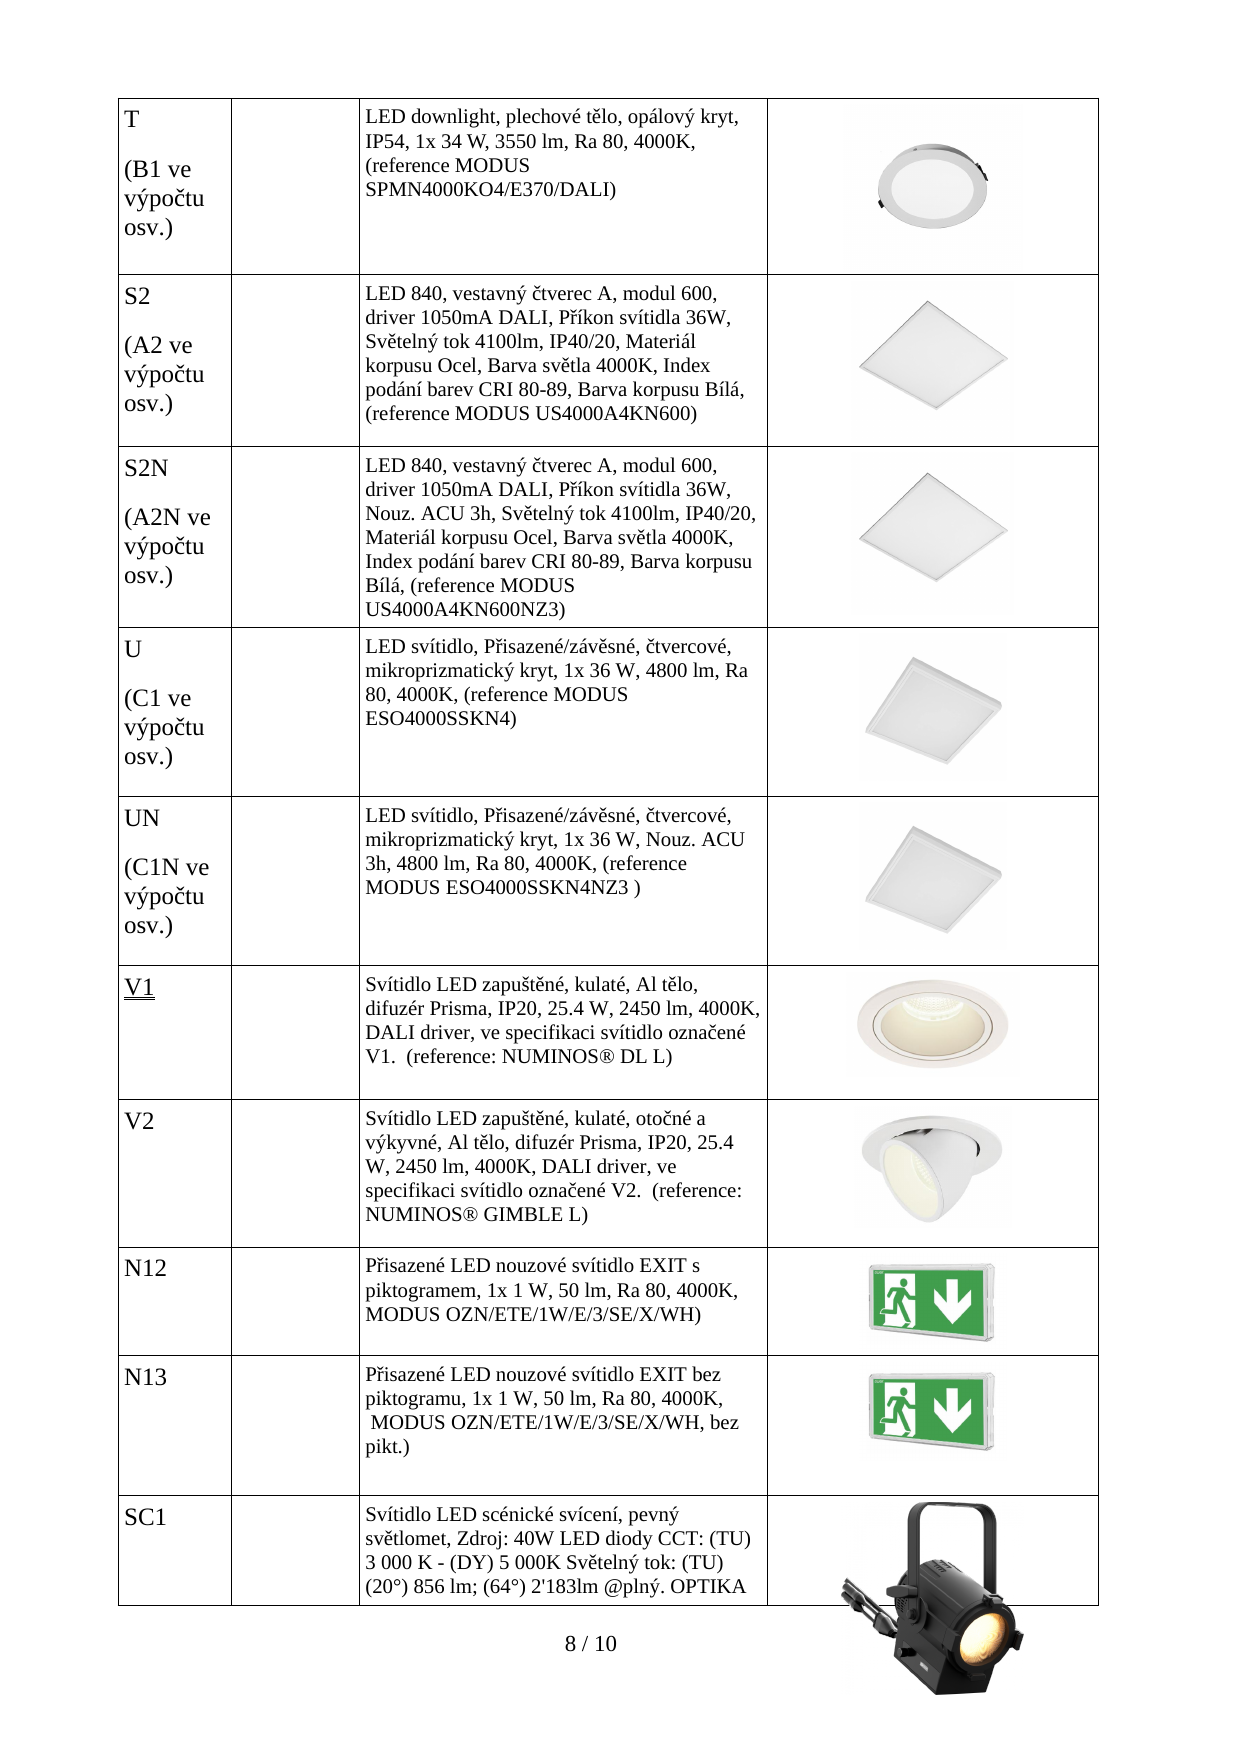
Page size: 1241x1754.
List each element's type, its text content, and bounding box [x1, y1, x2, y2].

table_cell V1 [119, 966, 231, 1099]
table_cell LED 840, vestavný čtverec A, modul 600, driver 1050mA DALI, Příkon svítidla 36W, Nouz. ACU 3h, Světelný tok 4100lm, IP40/20, Materiál korpusu Ocel, Barva světla 4000K, Index podání barev CRI 80-89, Barva korpusu Bílá, (reference MODUS US4000A4KN600NZ3) [360, 447, 767, 627]
table_cell Přisazené LED nouzové svítidlo EXIT bez piktogramu, 1x 1 W, 50 lm, Ra 80, 4000K, MODUS OZN/ETE/1W/E/3/SE/X/WH, bez pikt.) [360, 1356, 767, 1495]
table_cell [232, 275, 359, 446]
table_cell [768, 797, 1098, 965]
picture [846, 972, 1020, 1077]
table_cell N12 [119, 1248, 231, 1355]
table_cell [232, 797, 359, 965]
picture [854, 1106, 1012, 1228]
table_cell [232, 1100, 359, 1247]
picture [851, 452, 1014, 615]
table_cell [232, 447, 359, 627]
table_cell [232, 1356, 359, 1495]
picture [859, 633, 1007, 781]
table_cell V2 [119, 1100, 231, 1247]
picture [859, 1362, 1007, 1461]
table_cell Svítidlo LED zapuštěné, kulaté, Al tělo, difuzér Prisma, IP20, 25.4 W, 2450 lm, 4000K, DALI driver, ve specifikaci svítidlo označené V1. (reference: NUMINOS® DL L) [360, 966, 767, 1099]
table_cell [768, 447, 1098, 627]
table_cell [232, 99, 359, 274]
table_cell [232, 966, 359, 1099]
picture [851, 281, 1014, 443]
table_cell [768, 1248, 1098, 1355]
table_cell Svítidlo LED zapuštěné, kulaté, otočné a výkyvné, Al tělo, difuzér Prisma, IP20, 25.4 W, 2450 lm, 4000K, DALI driver, ve specifikaci svítidlo označené V2. (reference: NUMINOS® GIMBLE L) [360, 1100, 767, 1247]
table_cell U (C1 ve výpočtu osv.) [119, 628, 231, 796]
table_cell LED 840, vestavný čtverec A, modul 600, driver 1050mA DALI, Příkon svítidla 36W, Světelný tok 4100lm, IP40/20, Materiál korpusu Ocel, Barva světla 4000K, Index podání barev CRI 80-89, Barva korpusu Bílá, (reference MODUS US4000A4KN600) [360, 275, 767, 446]
picture [836, 1502, 1029, 1695]
table_cell [768, 1496, 1098, 1604]
table_cell S2N (A2N ve výpočtu osv.) [119, 447, 231, 627]
table_cell [768, 628, 1098, 796]
table_cell [768, 966, 1098, 1099]
table_cell LED svítidlo, Přisazené/závěsné, čtvercové, mikroprizmatický kryt, 1x 36 W, 4800 lm, Ra 80, 4000K, (reference MODUS ESO4000SSKN4) [360, 628, 767, 796]
table_cell [232, 1248, 359, 1355]
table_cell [360, 1496, 767, 1604]
table_cell UN (C1N ve výpočtu osv.) [119, 797, 231, 965]
picture [859, 1253, 1007, 1352]
table_cell S2 (A2 ve výpočtu osv.) [119, 275, 231, 446]
table_cell [232, 1496, 359, 1604]
table_cell Přisazené LED nouzové svítidlo EXIT s piktogramem, 1x 1 W, 50 lm, Ra 80, 4000K, MODUS OZN/ETE/1W/E/3/SE/X/WH) [360, 1248, 767, 1355]
table_cell [232, 628, 359, 796]
table_cell [768, 1100, 1098, 1247]
table_cell LED svítidlo, Přisazené/závěsné, čtvercové, mikroprizmatický kryt, 1x 36 W, Nouz. ACU 3h, 4800 lm, Ra 80, 4000K, (reference MODUS ESO4000SSKN4NZ3 ) [360, 797, 767, 965]
table_cell [768, 275, 1098, 446]
table_cell LED downlight, plechové tělo, opálový kryt, IP54, 1x 34 W, 3550 lm, Ra 80, 4000K, (reference MODUS SPMN4000KO4/E370/DALI) [360, 99, 767, 274]
table_cell T (B1 ve výpočtu osv.) [119, 99, 231, 274]
table_cell N13 [119, 1356, 231, 1495]
picture [859, 802, 1007, 950]
table_cell SC1 [119, 1496, 231, 1604]
table_cell [768, 1356, 1098, 1495]
picture [843, 104, 1023, 272]
table_cell [768, 99, 1098, 274]
